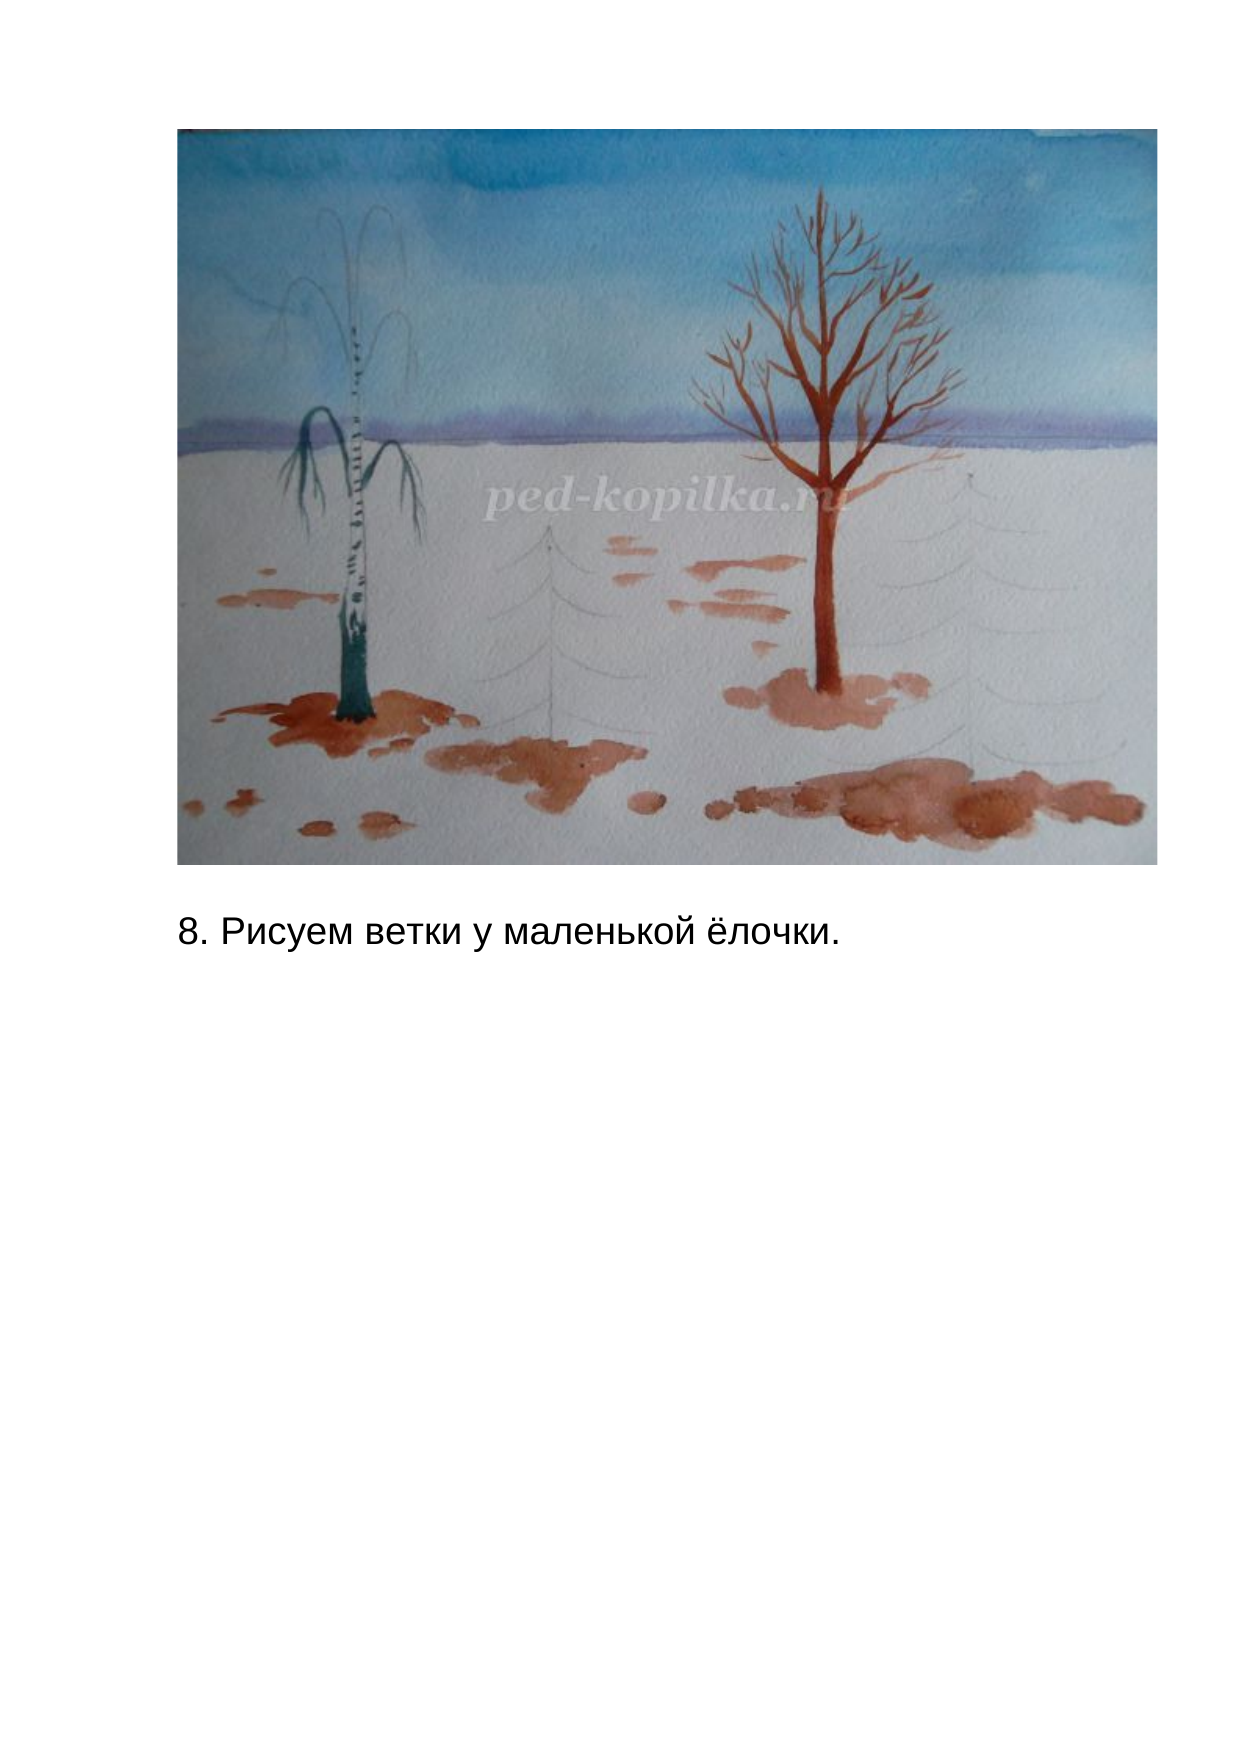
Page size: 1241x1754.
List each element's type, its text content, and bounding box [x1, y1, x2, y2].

text 8. Рисуем ветки у маленькой ёлочки. [177, 865, 1152, 953]
picture [177, 129, 1158, 865]
